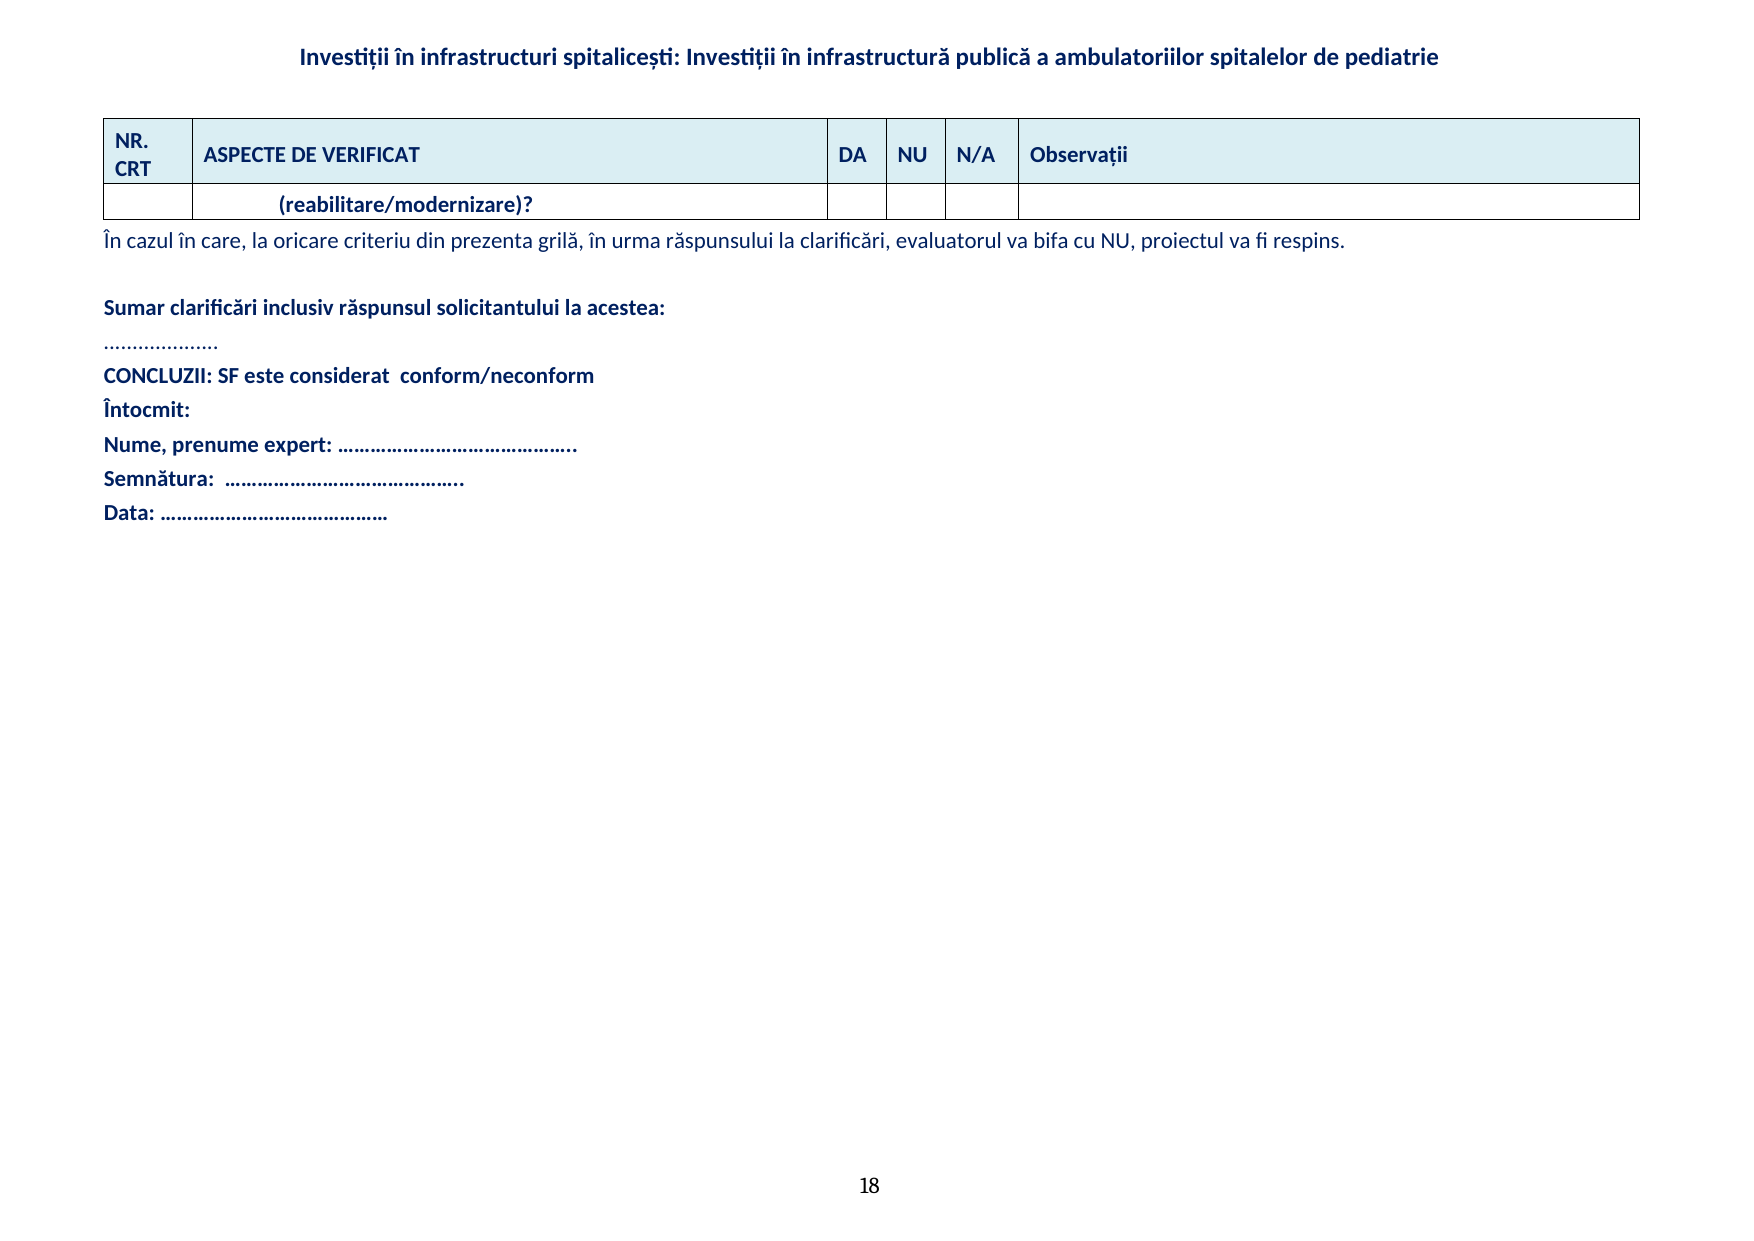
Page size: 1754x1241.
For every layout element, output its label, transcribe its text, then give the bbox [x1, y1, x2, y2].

text .................... [103, 327, 1665, 355]
table_cell [887, 184, 945, 218]
table_header NU [887, 119, 945, 183]
table_header N/A [946, 119, 1018, 183]
text Întocmit: [103, 396, 1665, 423]
text CONCLUZII: SF este considerat conform/neconform [103, 361, 1665, 389]
table_header Observații [1019, 119, 1639, 183]
text Semnătura: …………………………………….. [103, 464, 1665, 492]
text Nume, prenume expert: …………………………………….. [103, 430, 1665, 458]
text În cazul în care, la oricare criteriu din prezenta grilă, în urma răspunsului la clarificări, evaluatorul va bifa cu NU, proiectul va fi respins. [103, 226, 1754, 254]
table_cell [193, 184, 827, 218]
text Sumar clarificări inclusiv răspunsul solicitantului la acestea: [103, 293, 1665, 321]
table_cell [946, 184, 1018, 218]
table_cell [1019, 184, 1639, 218]
table_header NR. CRT [104, 119, 192, 183]
text Data: …………………………………… [103, 498, 1665, 526]
table_header DA [828, 119, 886, 183]
table_header ASPECTE DE VERIFICAT [193, 119, 827, 183]
table_cell [828, 184, 886, 218]
table_cell [104, 184, 192, 218]
